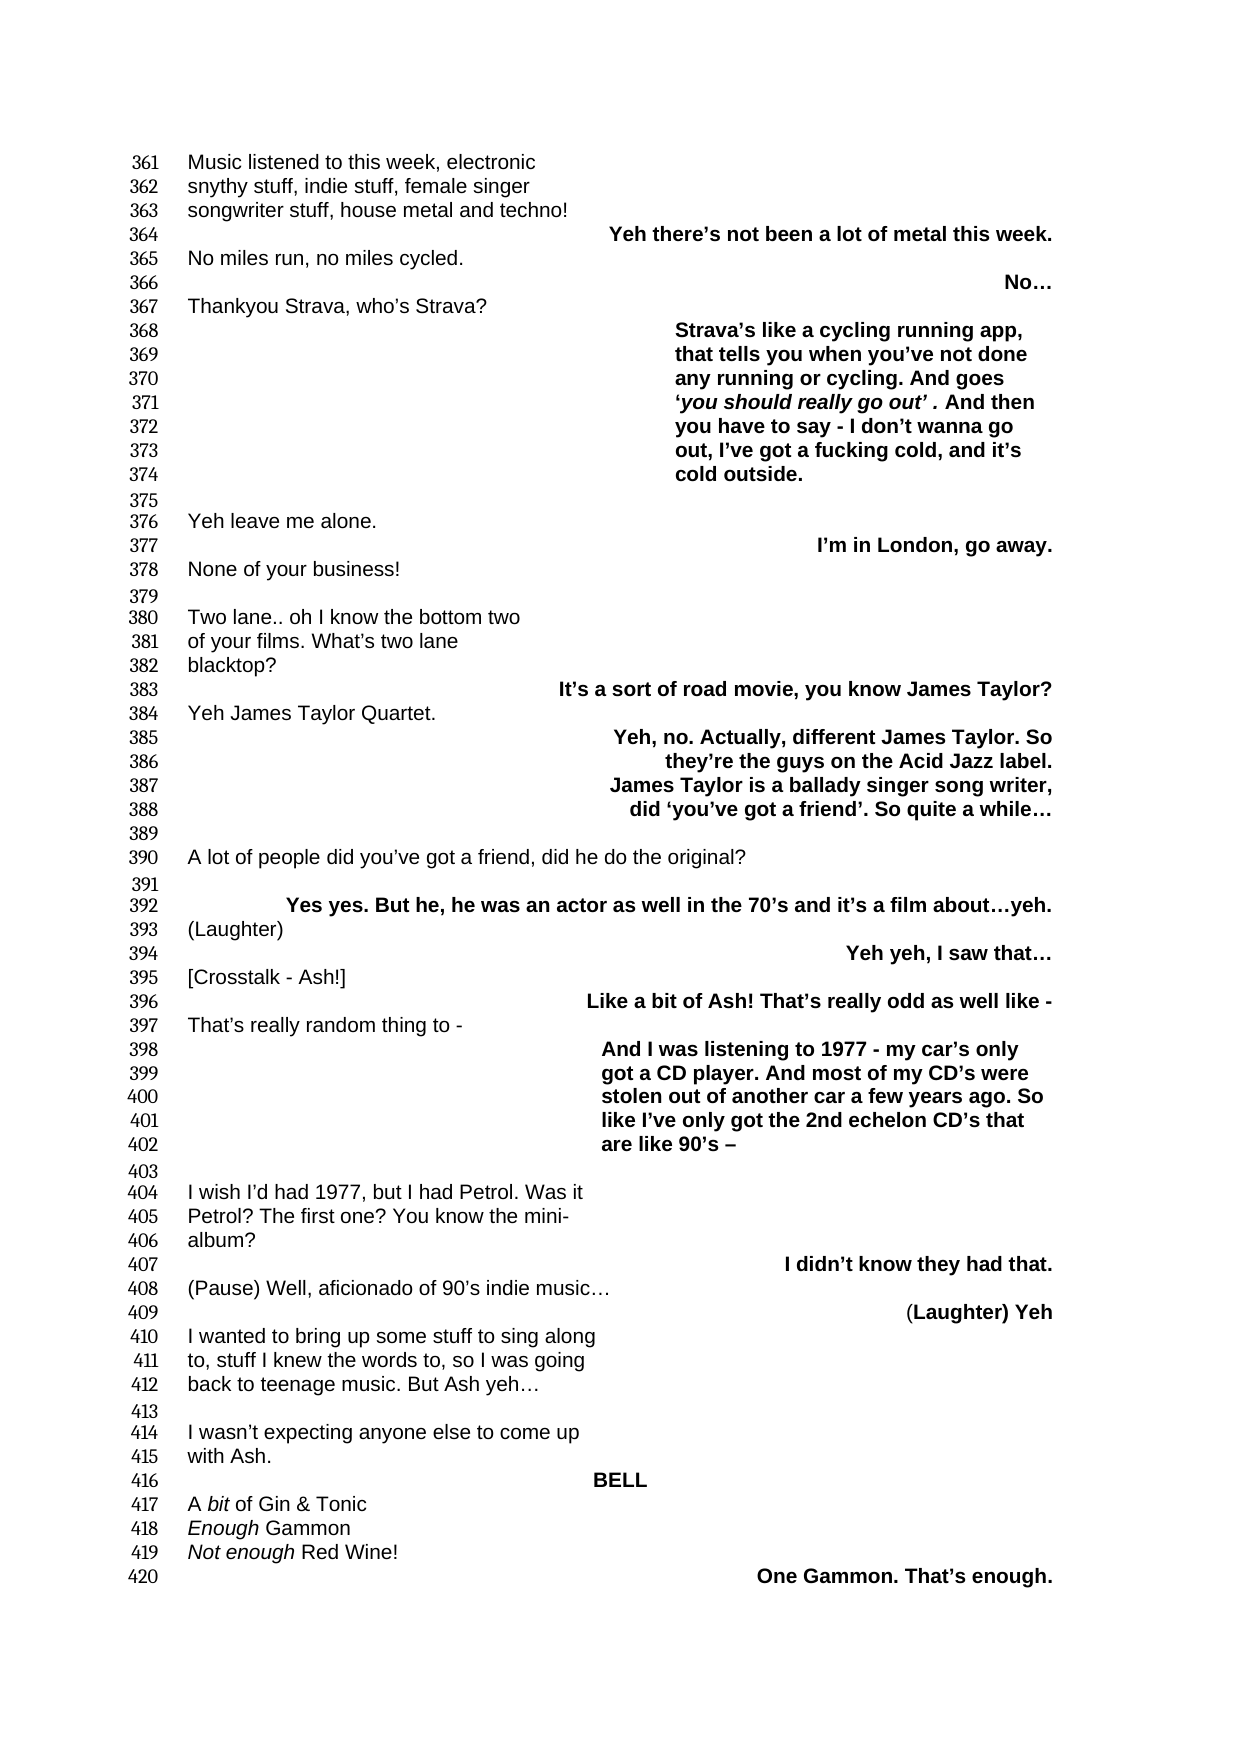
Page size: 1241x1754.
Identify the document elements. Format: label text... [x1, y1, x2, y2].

text Thankyou Strava, who’s Strava? [187, 294, 1053, 318]
text I wish I’d had 1977, but I had Petrol. Was it Petrol? The first one? You know the mini-album? [187, 1180, 611, 1252]
text None of your business! [187, 557, 1053, 581]
text A bit of Gin & Tonic [187, 1492, 1053, 1516]
text Two lane.. oh I know the bottom two of your films. What’s two lane blacktop? [187, 605, 522, 677]
text Like a bit of Ash! That’s really odd as well like - [187, 988, 1053, 1012]
text No miles run, no miles cycled. [187, 246, 1053, 270]
text [Crosstalk - Ash!] [187, 964, 1053, 988]
text Yeh James Taylor Quartet. [187, 701, 1053, 725]
text That’s really random thing to - [187, 1012, 1053, 1036]
text Yes yes. But he, he was an actor as well in the 70’s and it’s a film about…yeh. [187, 893, 1053, 917]
text And I was listening to 1977 - my car’s only got a CD player. And most of my CD’s were stolen out of another car a few years ago. So like I’ve only got the 2nd echelon CD’s that are like 90’s – [601, 1036, 1053, 1156]
text Yeh there’s not been a lot of metal this week. [187, 222, 1053, 246]
text Strava’s like a cycling running app, that tells you when you’ve not done any running or cycling. And goes ‘you should really go out’ . And then you have to say - I don’t wanna go out, I’ve got a fucking cold, and it’s cold outside. [675, 318, 1053, 485]
text It’s a sort of road movie, you know James Taylor? [187, 677, 1053, 701]
text Yeh, no. Actually, different James Taylor. So they’re the guys on the Acid Jazz label. James Taylor is a ballady singer song writer, did ‘you’ve got a friend’. So quite a while… [601, 725, 1053, 821]
text (Pause) Well, aficionado of 90’s indie music… [187, 1276, 1053, 1300]
text Music listened to this week, electronic snythy stuff, indie stuff, female singer songwriter stuff, house metal and techno! [187, 150, 581, 222]
text No… [187, 270, 1053, 294]
text (Laughter) [187, 917, 1053, 941]
text Yeh yeh, I saw that… [187, 941, 1053, 964]
text I didn’t know they had that. [187, 1252, 1053, 1276]
text One Gammon. That’s enough. [187, 1563, 1053, 1587]
text Enough Gammon [187, 1516, 1053, 1539]
text A lot of people did you’ve got a friend, did he do the original? [187, 845, 1053, 869]
text Not enough Red Wine! [187, 1539, 1053, 1563]
text Yeh leave me alone. [187, 509, 1053, 533]
text (Laughter) Yeh [187, 1300, 1053, 1324]
text BELL [187, 1468, 1053, 1492]
text I wanted to bring up some stuff to sing along to, stuff I knew the words to, so I was going back to teenage music. But Ash yeh… [187, 1324, 611, 1396]
text I wasn’t expecting anyone else to come up with Ash. [187, 1420, 611, 1468]
text I’m in London, go away. [187, 533, 1053, 557]
